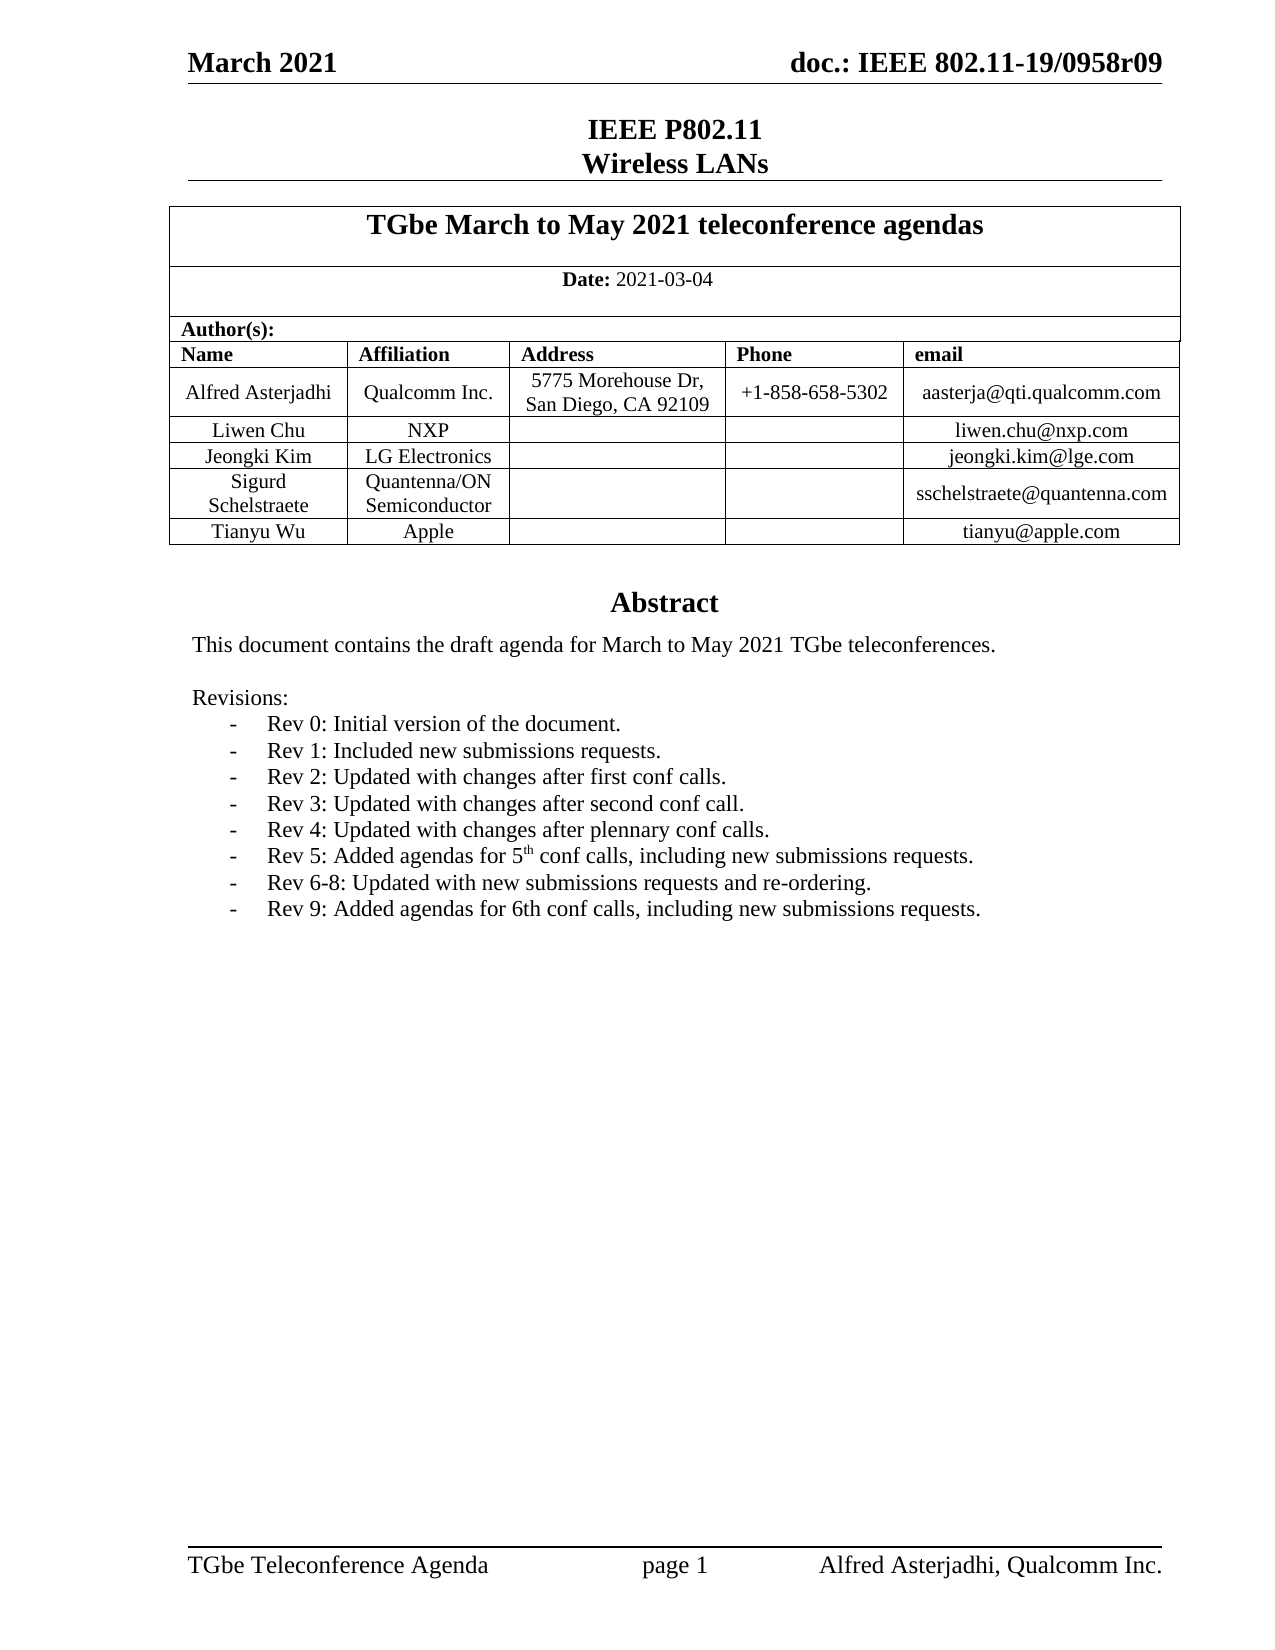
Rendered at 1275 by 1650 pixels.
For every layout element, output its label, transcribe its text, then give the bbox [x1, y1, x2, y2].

table_header TGbe March to May 2021 teleconference agendas [170, 207, 1180, 266]
table_cell LG Electronics [348, 443, 509, 468]
table_cell [510, 519, 725, 543]
table_cell [726, 443, 903, 468]
table_cell Jeongki Kim [170, 443, 347, 468]
table_cell [510, 469, 725, 517]
table_cell Name [170, 342, 347, 367]
table_cell Apple [348, 519, 509, 543]
table_cell +1-858-658-5302 [726, 368, 903, 416]
table_cell Alfred Asterjadhi [170, 368, 347, 416]
table_cell Date: 2021-03-04 [170, 267, 1180, 316]
table_cell Address [510, 342, 725, 367]
table_cell Tianyu Wu [170, 519, 347, 543]
table_cell email [904, 342, 1179, 367]
table_cell 5775 Morehouse Dr, San Diego, CA 92109 [510, 368, 725, 416]
table_cell [726, 417, 903, 442]
table_cell Affiliation [348, 342, 509, 367]
text IEEE P802.11 Wireless LANs [187, 112, 1162, 181]
table_cell [510, 443, 725, 468]
table_cell liwen.chu@nxp.com [904, 417, 1179, 442]
table_cell Quantenna/ON Semiconductor [348, 469, 509, 517]
table_cell [510, 417, 725, 442]
table_cell NXP [348, 417, 509, 442]
table_cell aasterja@qti.qualcomm.com [904, 368, 1179, 416]
table_cell Liwen Chu [170, 417, 347, 442]
table_cell Sigurd Schelstraete [170, 469, 347, 517]
table_cell [726, 519, 903, 543]
table_cell sschelstraete@quantenna.com [904, 469, 1179, 517]
table_cell Phone [726, 342, 903, 367]
table_cell Author(s): [170, 317, 1180, 341]
table_cell [726, 469, 903, 517]
table_cell tianyu@apple.com [904, 519, 1179, 543]
table_cell Qualcomm Inc. [348, 368, 509, 416]
table_cell jeongki.kim@lge.com [904, 443, 1179, 468]
